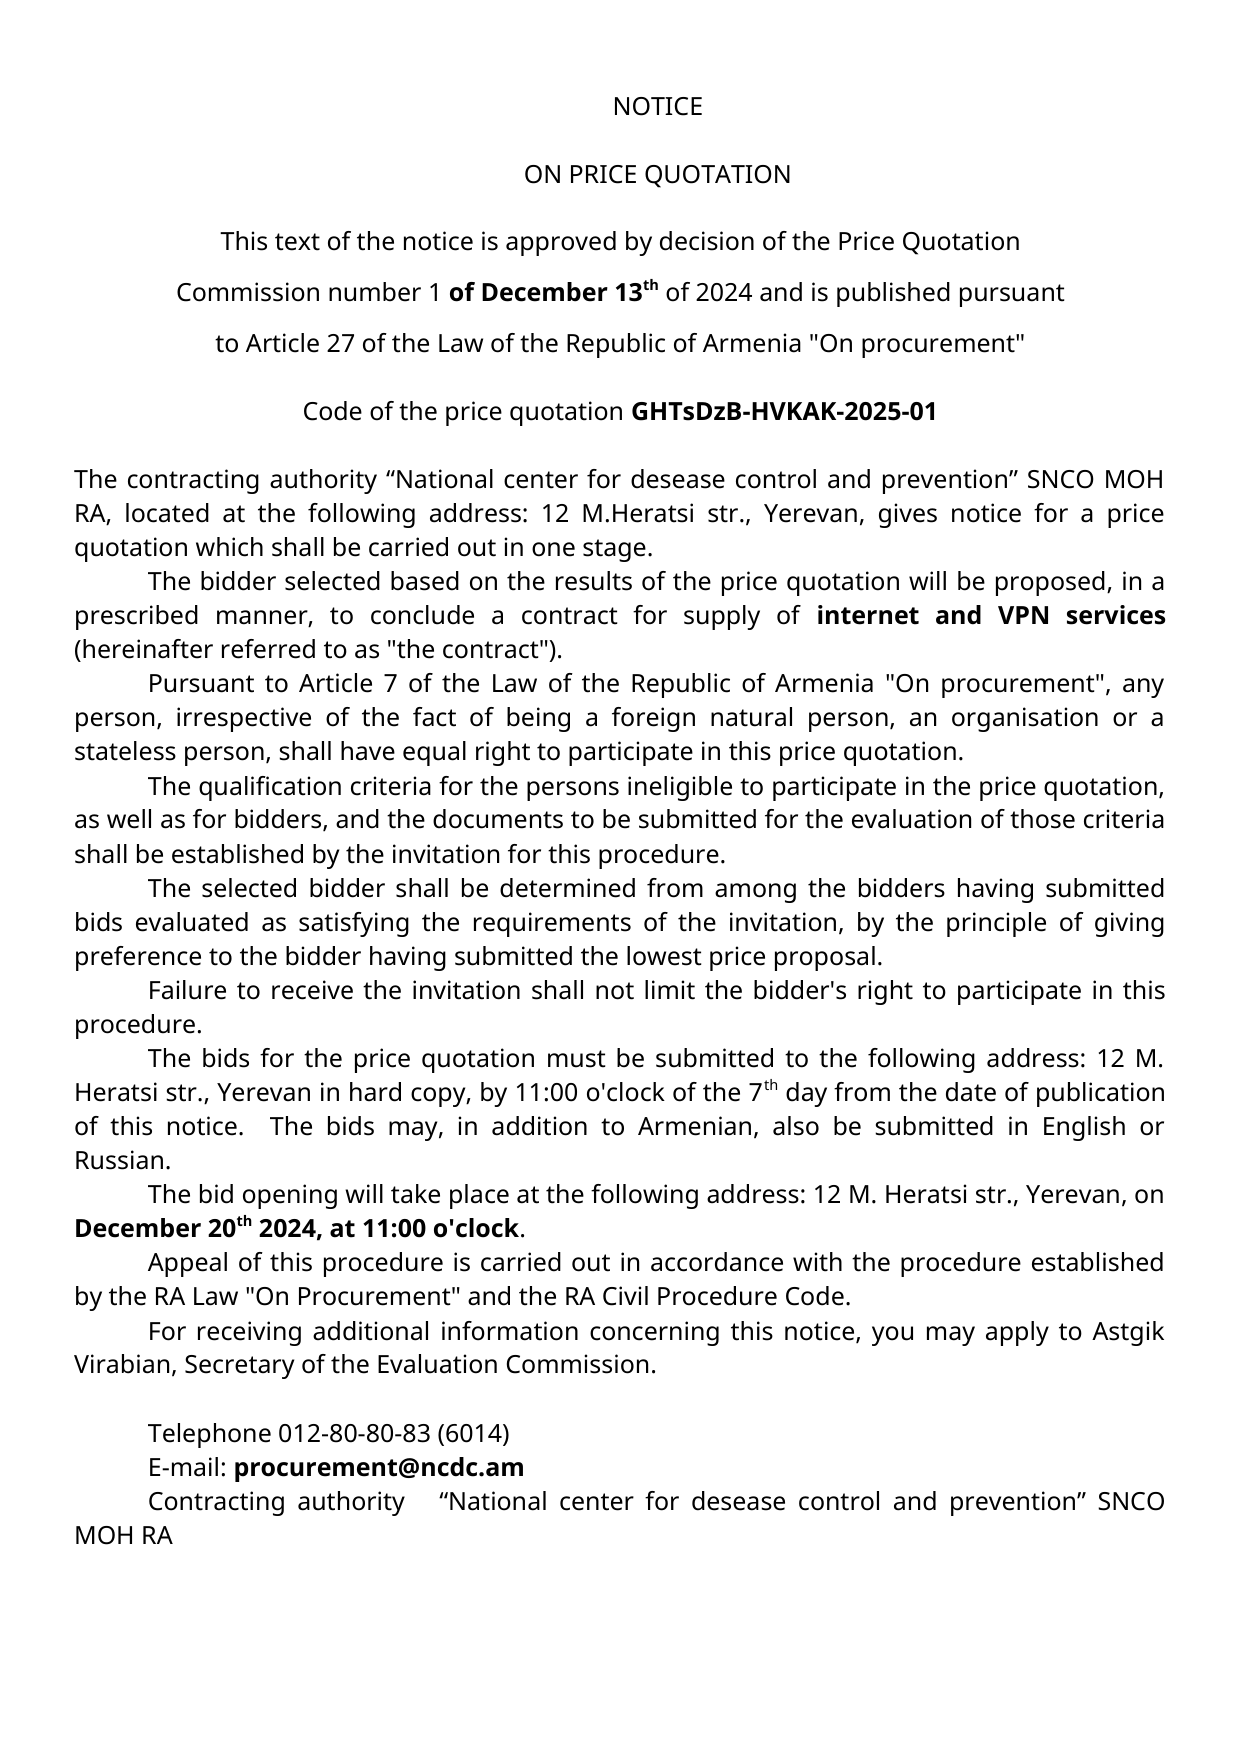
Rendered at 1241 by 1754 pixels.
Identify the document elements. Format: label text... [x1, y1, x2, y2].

text The qualification criteria for the persons ineligible to participate in the price quotation, as well as for bidders, and the documents to be submitted for the evaluation of those criteria shall be established by the invitation for this procedure. [74, 768, 1167, 870]
text Code of the price quotation GHTsDzB-HVKAK-2025-01 [74, 394, 1167, 428]
text Failure to receive the invitation shall not limit the bidder's right to participate in this procedure. [74, 972, 1167, 1041]
text The bid opening will take place at the following address: 12 M. Heratsi str., Yerevan, on December 20th 2024, at 11:00 o'clock. [74, 1177, 1167, 1245]
text The bidder selected based on the results of the price quotation will be proposed, in a prescribed manner, to conclude a contract for supply of internet and VPN services (hereinafter referred to as "the contract"). [74, 564, 1167, 666]
text For receiving additional information concerning this notice, you may apply to Astgik Virabian, Secretary of the Evaluation Commission. [74, 1313, 1167, 1381]
text This text of the notice is approved by decision of the Price Quotation Commission number 1 of December 13th of 2024 and is published pursuant to Article 27 of the Law of the Republic of Armenia "On procurement" [162, 224, 1078, 360]
text Appeal of this procedure is carried out in accordance with the procedure established by the RA Law "On Procurement" and the RA Civil Procedure Code. [74, 1245, 1167, 1313]
text E-mail: procurement@ncdc.am [74, 1449, 1167, 1483]
text ON PRICE QUOTATION [74, 156, 1167, 190]
text Contracting authority “National center for desease control and prevention” SNCO MOH RA [74, 1483, 1167, 1552]
text NOTICE [74, 89, 1167, 123]
text The selected bidder shall be determined from among the bidders having submitted bids evaluated as satisfying the requirements of the invitation, by the principle of giving preference to the bidder having submitted the lowest price proposal. [74, 870, 1167, 972]
text Telephone 012-80-80-83 (6014) [74, 1415, 1167, 1449]
text Pursuant to Article 7 of the Law of the Republic of Armenia "On procurement", any person, irrespective of the fact of being a foreign natural person, an organisation or a stateless person, shall have equal right to participate in this price quotation. [74, 666, 1167, 768]
text The bids for the price quotation must be submitted to the following address: 12 M. Heratsi str., Yerevan in hard copy, by 11:00 o'clock of the 7th day from the date of publication of this notice. The bids may, in addition to Armenian, also be submitted in English or Russian. [74, 1041, 1167, 1177]
text The contracting authority “National center for desease control and prevention” SNCO MOH RA, located at the following address: 12 M.Heratsi str., Yerevan, gives notice for a price quotation which shall be carried out in one stage. [74, 462, 1167, 564]
